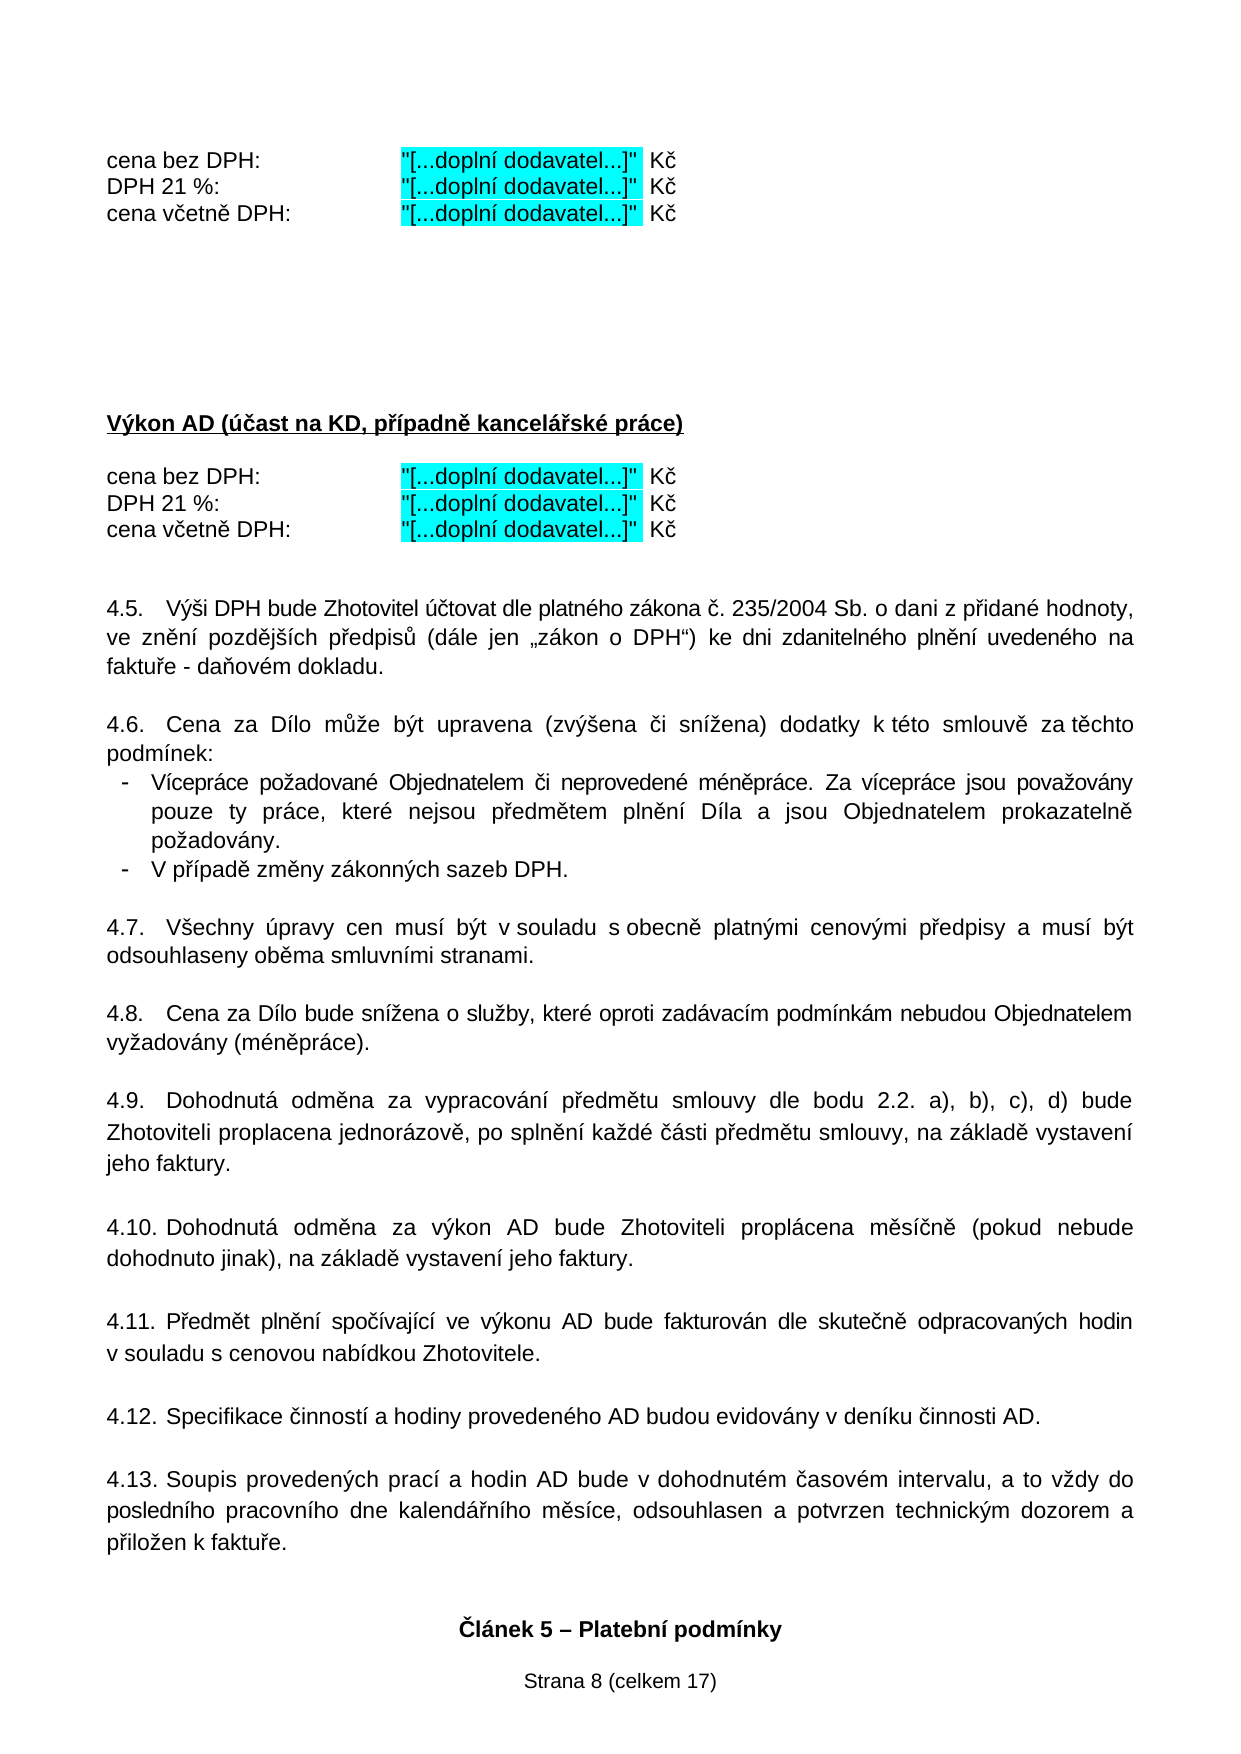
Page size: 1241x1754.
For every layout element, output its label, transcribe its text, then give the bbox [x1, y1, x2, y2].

text DPH 21 %: Kč [106, 173, 401, 199]
list Specifikace činností a hodiny provedeného AD budou evidovány v deníku činnosti AD. [106, 1403, 1134, 1429]
list Cena za Dílo bude snížena o služby, které oproti zadávacím podmínkám nebudou Objednatelem vyžadovány (méněpráce). [106, 1000, 1134, 1056]
text cena včetně DPH: Kč [106, 516, 401, 542]
list Výši DPH bude Zhotovitel účtovat dle platného zákona č. 235/2004 Sb. o dani z přidané hodnoty, ve znění pozdějších předpisů (dále jen „zákon o DPH“) ke dni zdanitelného plnění uvedeného na faktuře - daňovém dokladu. [106, 595, 1134, 679]
text DPH 21 %: Kč [106, 489, 1134, 516]
text DPH 21 %: Kč [643, 173, 1134, 199]
list Soupis provedených prací a hodin AD bude v dohodnutém časovém intervalu, a to vždy do posledního pracovního dne kalendářního měsíce, odsouhlasen a potvrzen technickým dozorem a přiložen k faktuře. [106, 1466, 1134, 1555]
text cena bez DPH: Kč [106, 147, 401, 173]
text cena včetně DPH: Kč [643, 516, 1134, 542]
text Článek 5 – Platební podmínky [106, 1616, 1134, 1642]
list Předmět plnění spočívající ve výkonu AD bude fakturován dle skutečně odpracovaných hodin v souladu s cenovou nabídkou Zhotovitele. [106, 1308, 1134, 1366]
text cena bez DPH: Kč [106, 463, 401, 489]
text Výkon AD (účast na KD, případně kancelářské práce) [106, 410, 1134, 437]
list V případě změny zákonných sazeb DPH. [121, 856, 1134, 882]
text cena bez DPH: Kč [643, 147, 1134, 173]
list Všechny úpravy cen musí být v souladu s obecně platnými cenovými předpisy a musí být odsouhlaseny oběma smluvními stranami. [106, 913, 1134, 969]
text cena bez DPH: Kč [643, 463, 1134, 489]
list Vícepráce požadované Objednatelem či neprovedené méněpráce. Za vícepráce jsou považovány pouze ty práce, které nejsou předmětem plnění Díla a jsou Objednatelem prokazatelně požadovány. [121, 769, 1134, 853]
list Dohodnutá odměna za výkon AD bude Zhotoviteli proplácena měsíčně (pokud nebude dohodnuto jinak), na základě vystavení jeho faktury. [106, 1213, 1134, 1271]
text cena včetně DPH: Kč [106, 199, 1134, 226]
list Cena za Dílo může být upravena (zvýšena či snížena) dodatky k této smlouvě za těchto podmínek: [106, 711, 1134, 766]
list Dohodnutá odměna za vypracování předmětu smlouvy dle bodu 2.2. a), b), c), d) bude Zhotoviteli proplacena jednorázově, po splnění každé části předmětu smlouvy, na základě vystavení jeho faktury. [106, 1087, 1134, 1177]
